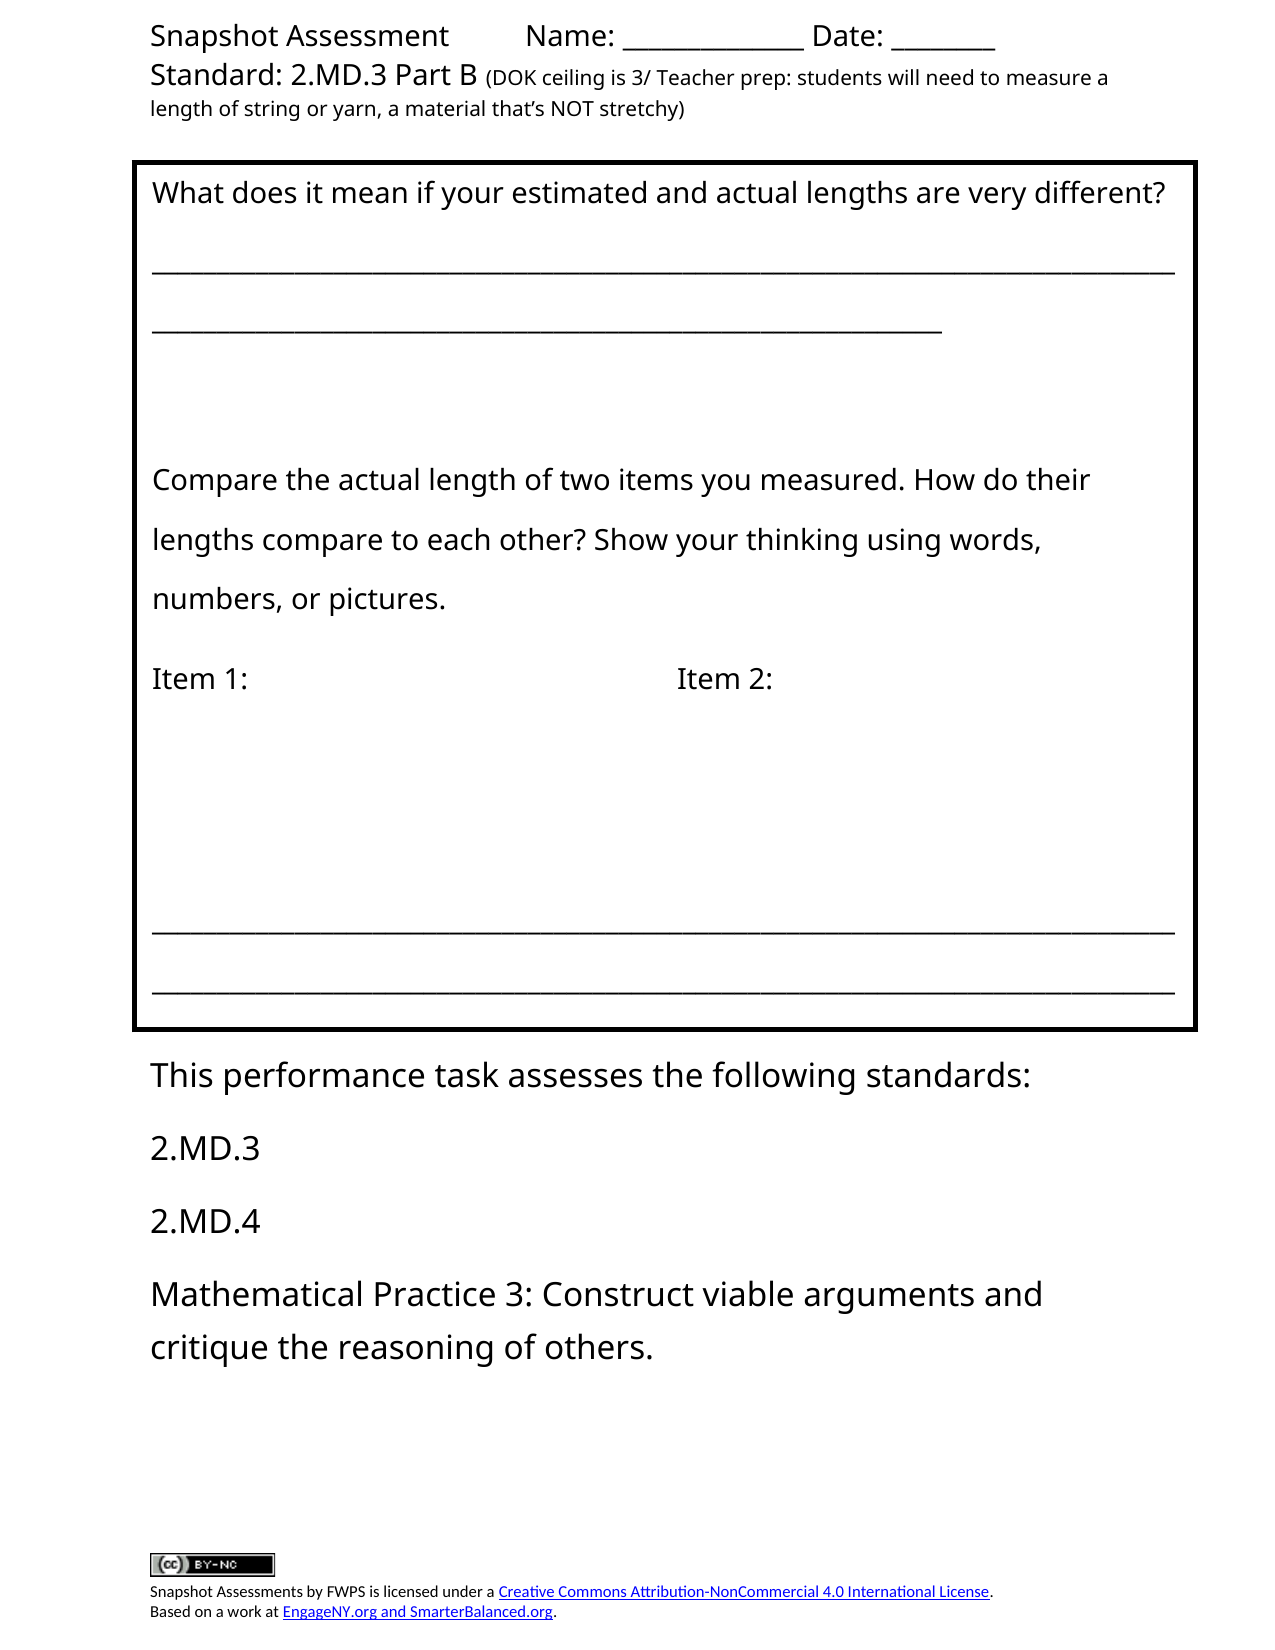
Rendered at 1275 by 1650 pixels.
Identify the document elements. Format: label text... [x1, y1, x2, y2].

text 2.MD.3 [150, 1125, 1125, 1171]
picture [150, 1553, 275, 1577]
text 2.MD.4 [150, 1198, 1125, 1244]
text This performance task assesses the following standards: [150, 1052, 1125, 1098]
text Mathematical Practice 3: Construct viable arguments and critique the reasoning of others. [150, 1271, 1125, 1369]
